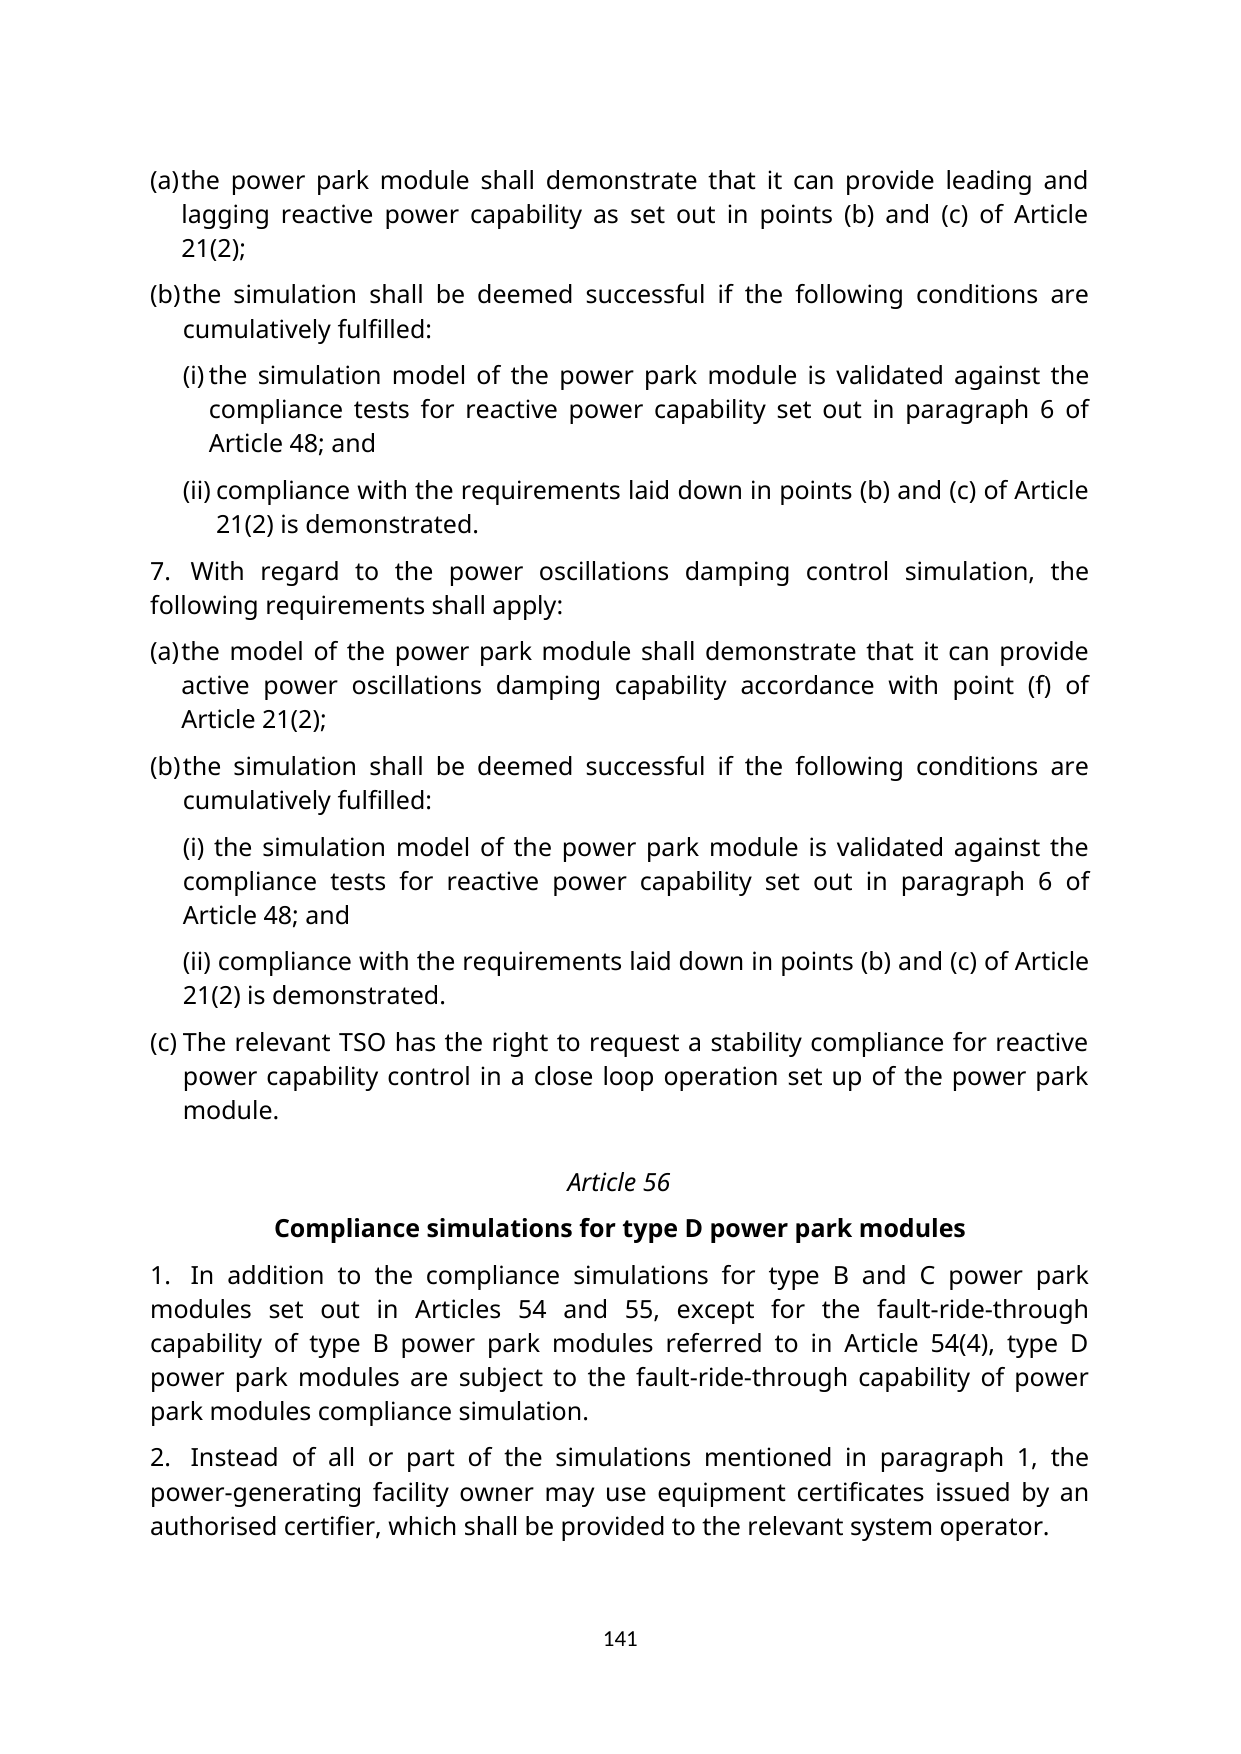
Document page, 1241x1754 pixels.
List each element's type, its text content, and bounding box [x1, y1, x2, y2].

table_header (a) [150, 150, 181, 265]
table_cell (c) [150, 1012, 183, 1127]
table_cell The relevant TSO has the right to request a stability compliance for reactive power capability control in a close loop operation set up of the power park module. [183, 1012, 1090, 1127]
text Compliance simulations for type D power park modules [150, 1211, 1090, 1245]
text 1. In addition to the compliance simulations for type B and C power park modules set out in Articles 54 and 55, except for the fault-ride-through capability of type B power park modules referred to in Article 54(4), type D power park modules are subject to the fault-ride-through capability of power park modules compliance simulation. [150, 1257, 1090, 1428]
table_header (a) [150, 621, 181, 736]
table_header the model of the power park module shall demonstrate that it can provide active power oscillations damping capability accordance with point (f) of Article 21(2); [181, 621, 1090, 736]
table_header the simulation shall be deemed successful if the following conditions are cumulatively fulfilled: [183, 265, 1090, 541]
text 2. Instead of all or part of the simulations mentioned in paragraph 1, the power-generating facility owner may use equipment certificates issued by an authorised certifier, which shall be provided to the relevant system operator. [150, 1440, 1090, 1542]
table_header (b) [150, 265, 183, 541]
table_header the simulation shall be deemed successful if the following conditions are cumulatively fulfilled: (i) the simulation model of the power park module is validated against the compliance tests for reactive power capability set out in paragraph 6 of Article 48; and (ii) compliance with the requirements laid down in points (b) and (c) of Article 21(2) is demonstrated. [183, 736, 1090, 1012]
text 7. With regard to the power oscillations damping control simulation, the following requirements shall apply: [150, 553, 1090, 621]
subtitle Article 56 [150, 1164, 1090, 1198]
table_header the power park module shall demonstrate that it can provide leading and lagging reactive power capability as set out in points (b) and (c) of Article 21(2); [181, 150, 1090, 265]
table_header (b) [150, 736, 183, 1012]
